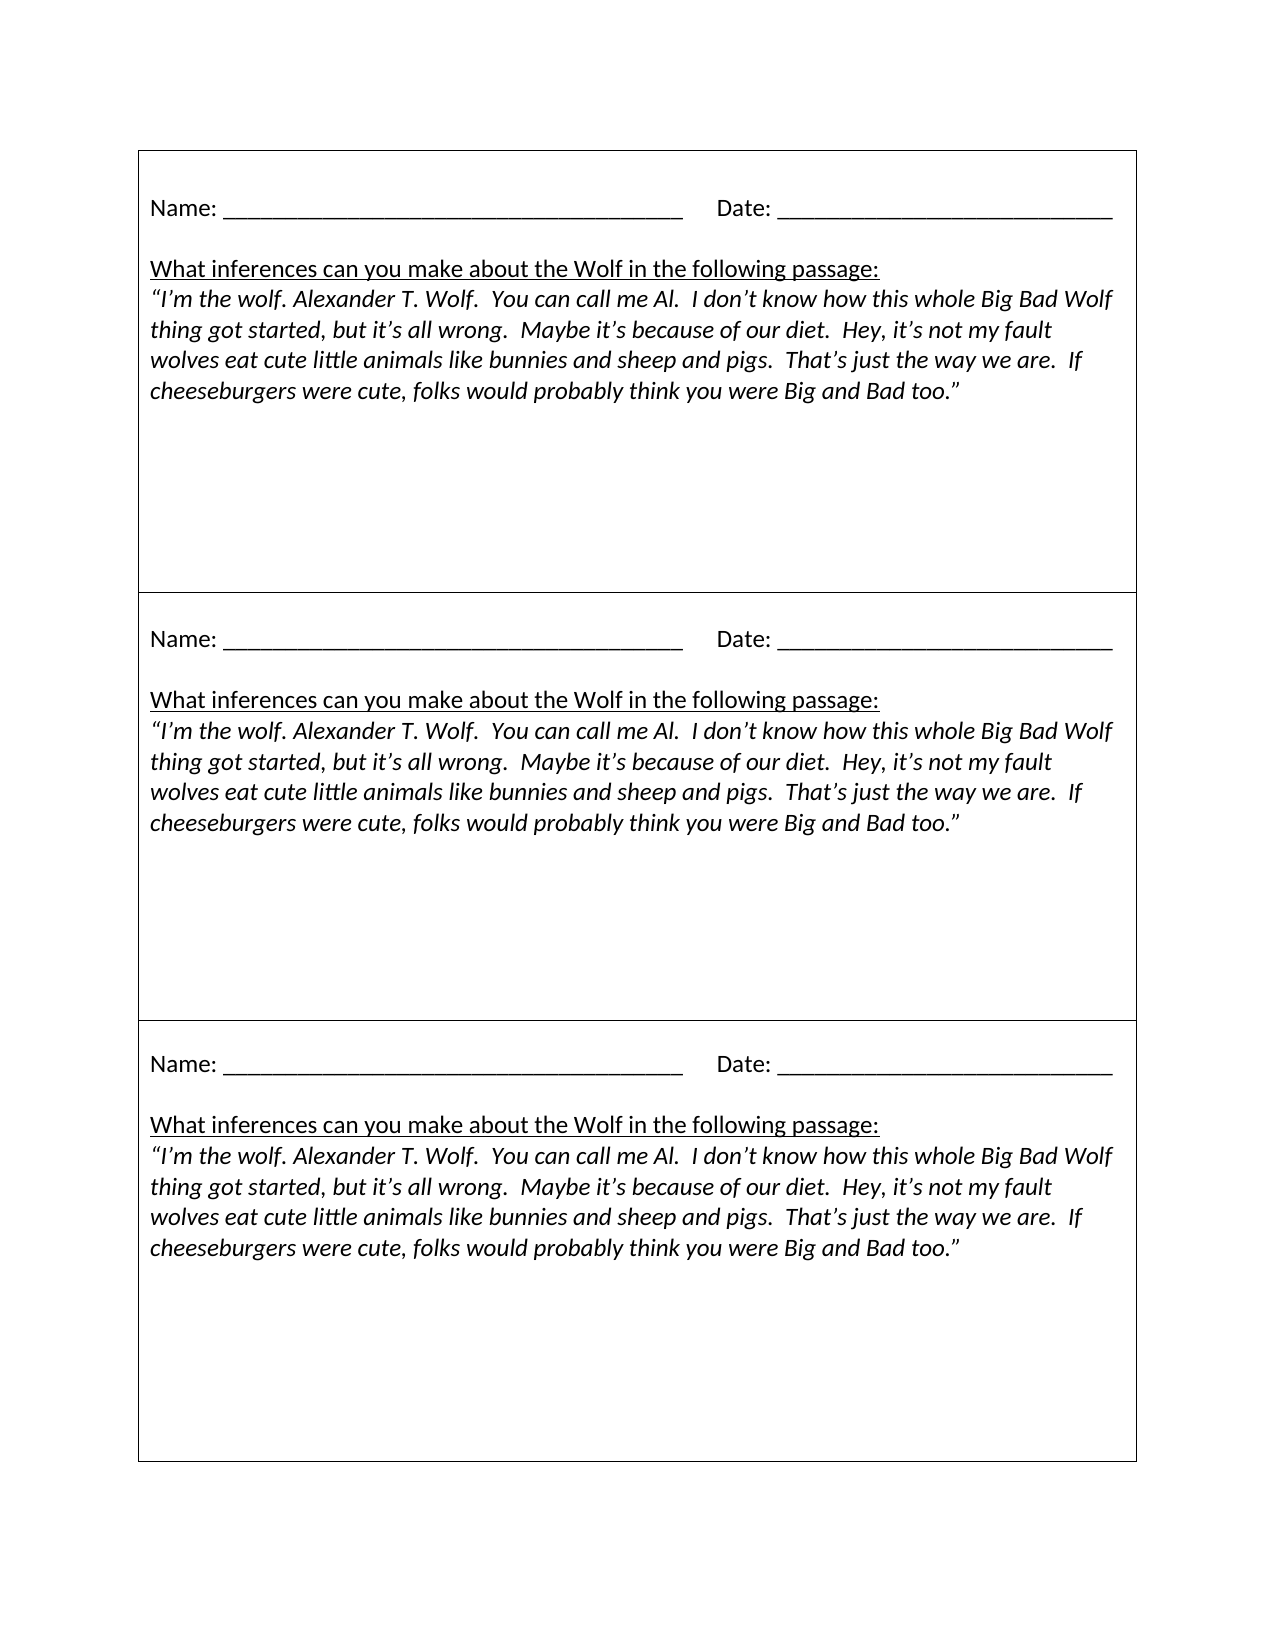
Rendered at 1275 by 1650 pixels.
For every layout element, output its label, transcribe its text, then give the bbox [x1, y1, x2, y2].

table_header Name: _____________________________________ Date: ___________________________ What inferences can you make about the Wolf in the following passage: “I’m the wolf. Alexander T. Wolf. You can call me Al. I don’t know how this whole Big Bad Wolf thing got started, but it’s all wrong. Maybe it’s because of our diet. Hey, it’s not my fault wolves eat cute little animals like bunnies and sheep and pigs. That’s just the way we are. If cheeseburgers were cute, folks would probably think you were Big and Bad too.” [139, 151, 1136, 592]
table_cell Name: _____________________________________ Date: ___________________________ What inferences can you make about the Wolf in the following passage: “I’m the wolf. Alexander T. Wolf. You can call me Al. I don’t know how this whole Big Bad Wolf thing got started, but it’s all wrong. Maybe it’s because of our diet. Hey, it’s not my fault wolves eat cute little animals like bunnies and sheep and pigs. That’s just the way we are. If cheeseburgers were cute, folks would probably think you were Big and Bad too.” [139, 1021, 1136, 1461]
table_cell Name: _____________________________________ Date: ___________________________ What inferences can you make about the Wolf in the following passage: “I’m the wolf. Alexander T. Wolf. You can call me Al. I don’t know how this whole Big Bad Wolf thing got started, but it’s all wrong. Maybe it’s because of our diet. Hey, it’s not my fault wolves eat cute little animals like bunnies and sheep and pigs. That’s just the way we are. If cheeseburgers were cute, folks would probably think you were Big and Bad too.” [139, 593, 1136, 1019]
